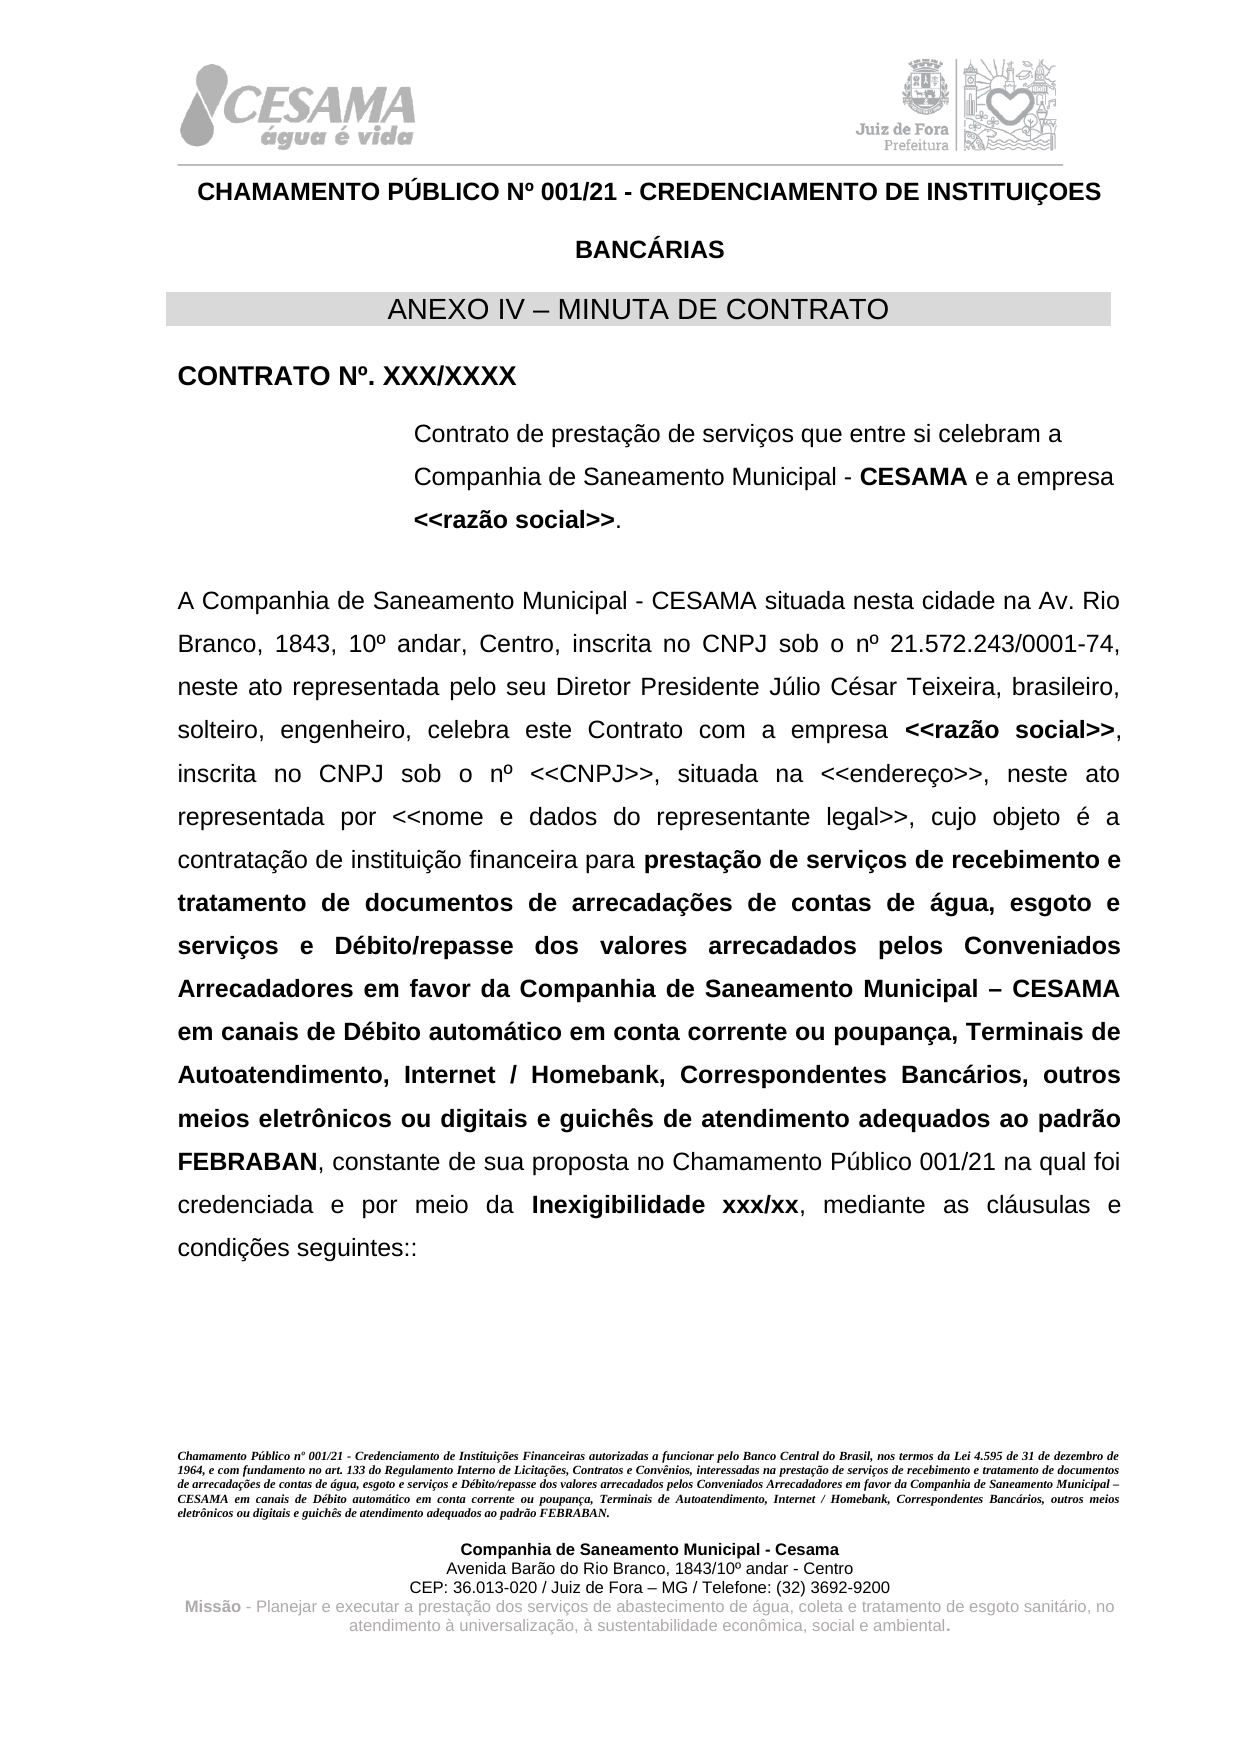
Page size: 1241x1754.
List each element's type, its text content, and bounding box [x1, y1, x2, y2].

table_header ANEXO IV – MINUTA DE CONTRATO [166, 292, 1111, 326]
picture [177, 59, 1064, 166]
text CHAMAMENTO PÚBLICO Nº 001/21 - CREDENCIAMENTO DE INSTITUIÇOES BANCÁRIAS [177, 177, 1122, 263]
text Contrato de prestação de serviços que entre si celebram a Companhia de Saneamento Municipal - CESAMA e a empresa <<razão social>>. [413, 419, 1122, 534]
text CONTRATO Nº. XXX/XXXX [177, 360, 1122, 391]
text A Companhia de Saneamento Municipal - CESAMA situada nesta cidade na Av. Rio Branco, 1843, 10º andar, Centro, inscrita no CNPJ sob o nº 21.572.243/0001-74, neste ato representada pelo seu Diretor Presidente Júlio César Teixeira, brasileiro, solteiro, engenheiro, celebra este Contrato com a empresa <<razão social>>, inscrita no CNPJ sob o nº <<CNPJ>>, situada na <<endereço>>, neste ato representada por <<nome e dados do representante legal>>, cujo objeto é a contratação de instituição financeira para prestação de serviços de recebimento e tratamento de documentos de arrecadações de contas de água, esgoto e serviços e Débito/repasse dos valores arrecadados pelos Conveniados Arrecadadores em favor da Companhia de Saneamento Municipal – CESAMA em canais de Débito automático em conta corrente ou poupança, Terminais de Autoatendimento, Internet / Homebank, Correspondentes Bancários, outros meios eletrônicos ou digitais e guichês de atendimento adequados ao padrão FEBRABAN, constante de sua proposta no Chamamento Público 001/21 na qual foi credenciada e por meio da Inexigibilidade xxx/xx, mediante as cláusulas e condições seguintes:: [177, 586, 1122, 1262]
